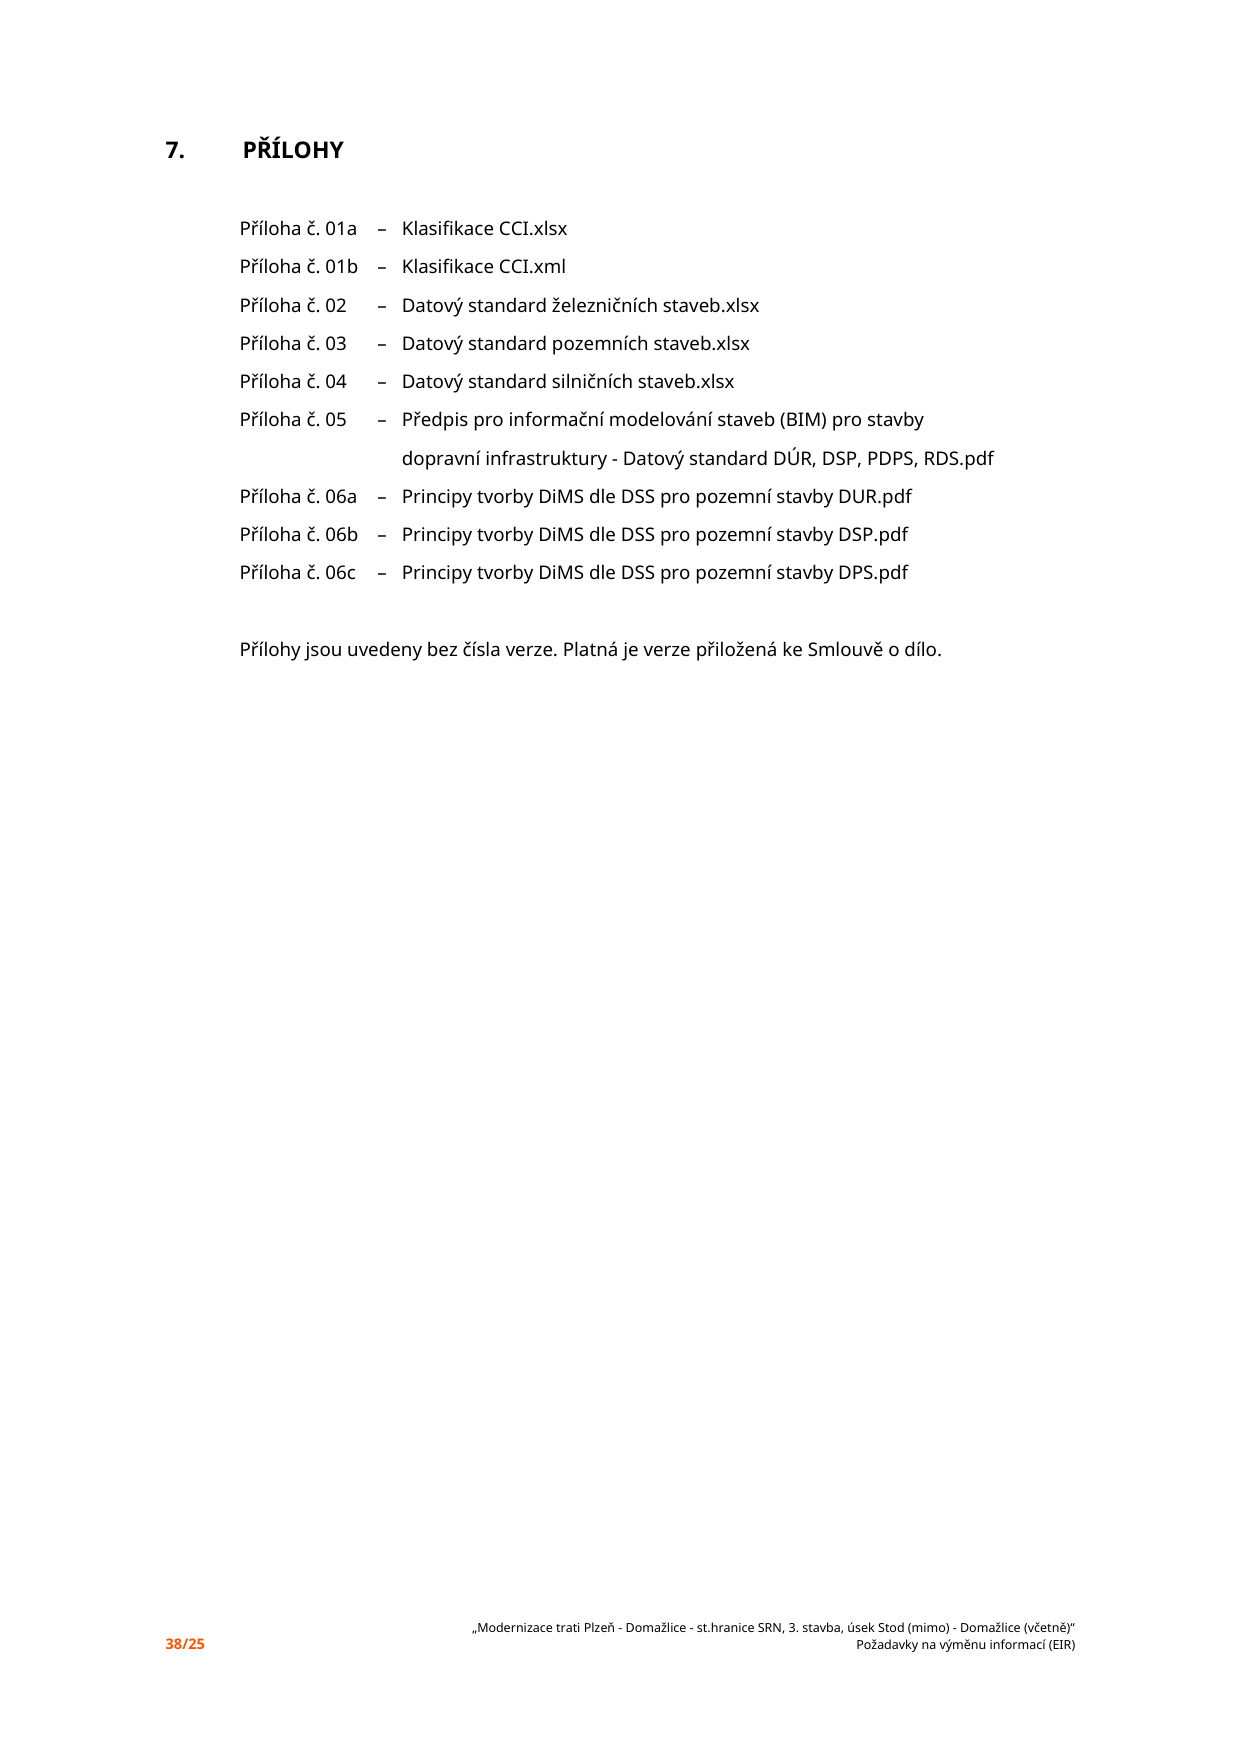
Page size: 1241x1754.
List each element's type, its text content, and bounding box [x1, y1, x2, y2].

text Přílohy [165, 134, 1075, 166]
list Příloha č. 04 – Datový standard silničních staveb.xlsx [239, 368, 1075, 394]
list Příloha č. 05 – Předpis pro informační modelování staveb (BIM) pro stavby dopravní infrastruktury - Datový standard DÚR, DSP, PDPS, RDS.pdf [239, 407, 1075, 470]
list Příloha č. 01a – Klasifikace CCI.xlsx [239, 216, 1075, 241]
list Přílohy jsou uvedeny bez čísla verze. Platná je verze přiložená ke Smlouvě o dílo. [239, 636, 1075, 662]
list Příloha č. 03 – Datový standard pozemních staveb.xlsx [239, 330, 1075, 356]
list Příloha č. 06b – Principy tvorby DiMS dle DSS pro pozemní stavby DSP.pdf [239, 521, 1075, 547]
list Příloha č. 02 – Datový standard železničních staveb.xlsx [239, 292, 1075, 317]
list Příloha č. 06a – Principy tvorby DiMS dle DSS pro pozemní stavby DUR.pdf [239, 483, 1075, 509]
list Příloha č. 06c – Principy tvorby DiMS dle DSS pro pozemní stavby DPS.pdf [239, 559, 1075, 585]
list Příloha č. 01b – Klasifikace CCI.xml [239, 254, 1075, 279]
